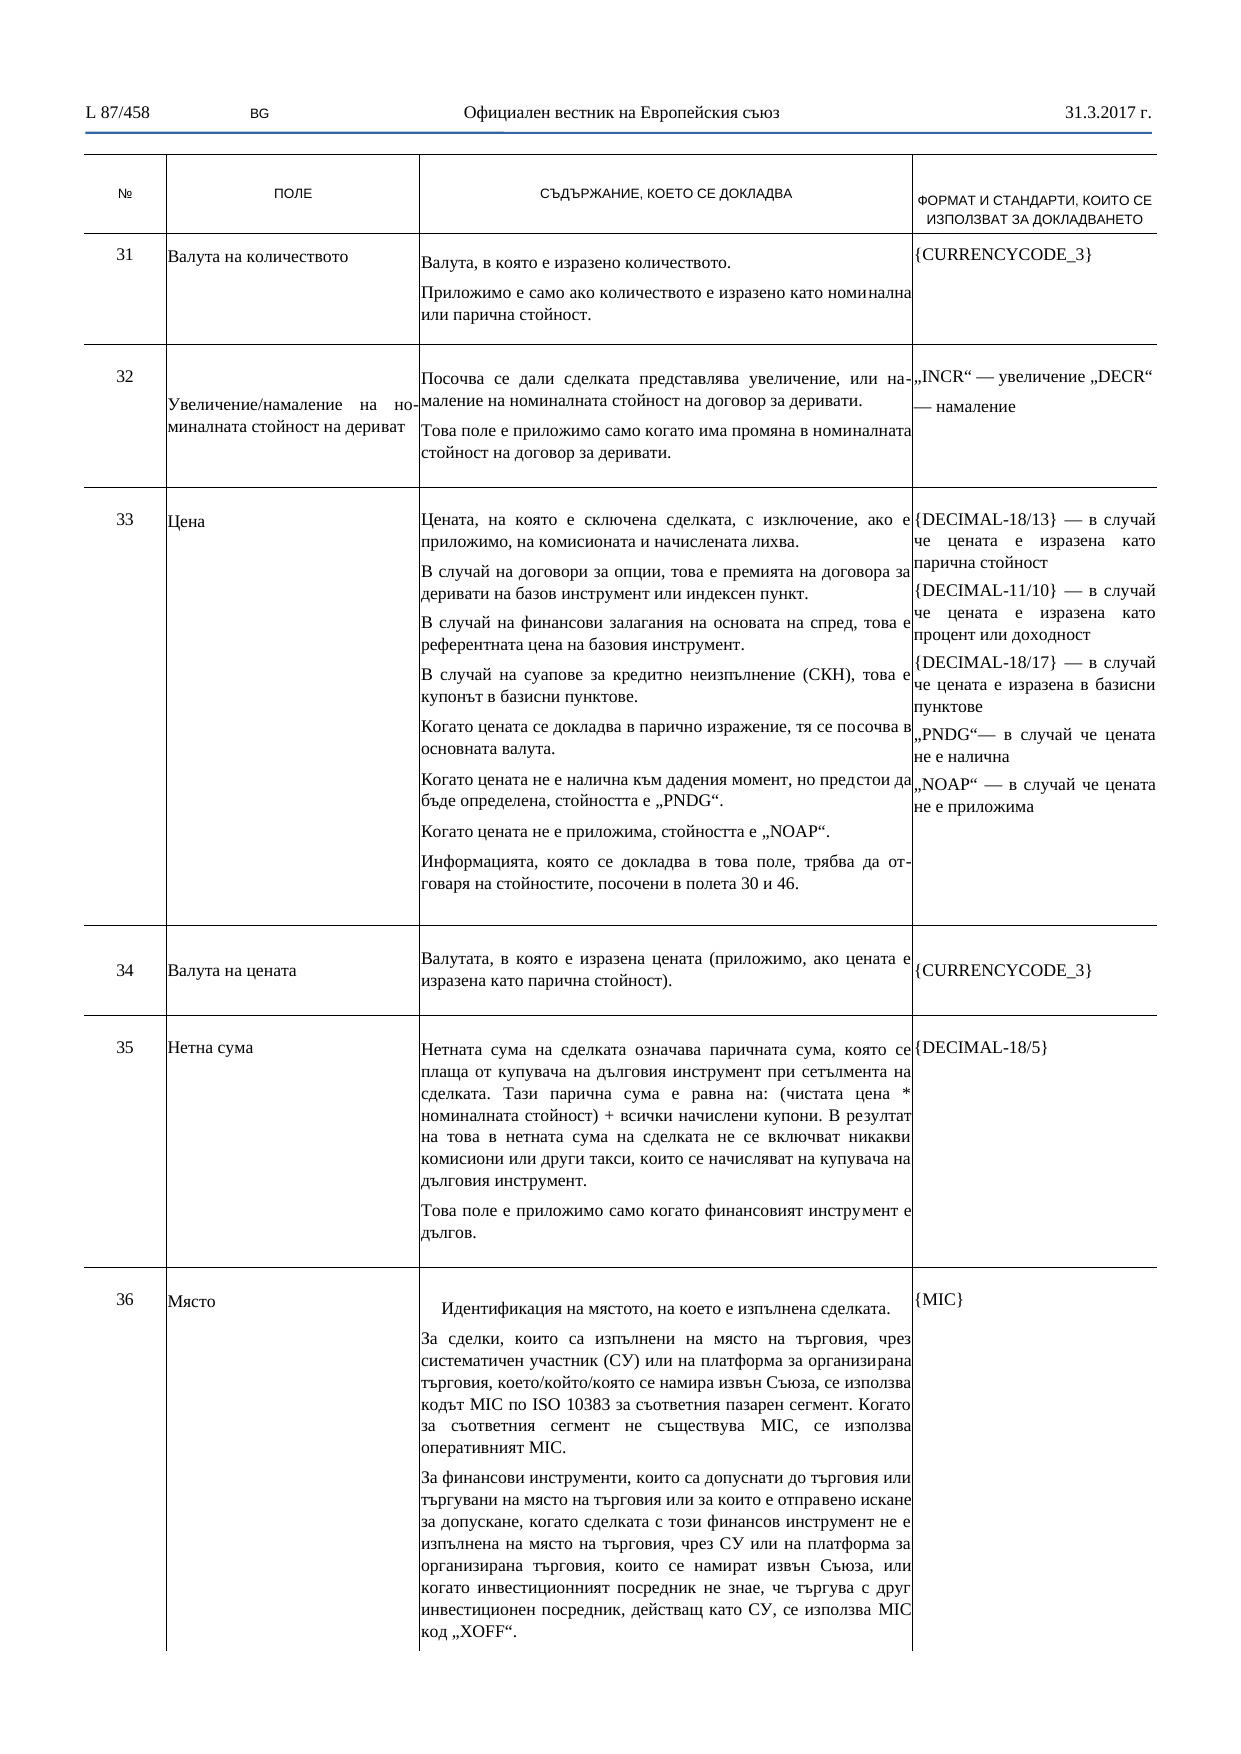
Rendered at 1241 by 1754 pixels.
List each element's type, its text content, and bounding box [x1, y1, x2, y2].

table_header СЪДЪРЖАНИЕ, КОЕТО СЕ ДОКЛАДВА [420, 155, 912, 233]
table_cell 31 [84, 234, 166, 344]
table_header № [84, 155, 166, 233]
table_cell {DECIMAL-18/5} [913, 1016, 1157, 1267]
table_cell „INCR“ — увеличение „DECR“ — намаление [913, 345, 1157, 487]
table_cell Нетна сума [167, 1016, 419, 1267]
table_cell 35 [84, 1016, 166, 1267]
table_header ФОРМАТ И СТАНДАРТИ, КОИТО СЕ ИЗПОЛЗВАТ ЗА ДОКЛАДВАНЕТО [913, 155, 1157, 233]
table_cell {MIC} [913, 1268, 1157, 1651]
table_cell {CURRENCYCODE_3} [913, 234, 1157, 344]
table_cell Валута, в която е изразено количеството. Приложимо е само ако количеството е изразено като номинална или парична стойност. [420, 234, 912, 344]
table_cell Посочва се дали сделката представлява увеличение, или намаление на номиналната стойност на договор за деривати. Това поле е приложимо само когато има промяна в номиналната стойност на договор за деривати. [420, 345, 912, 487]
table_cell Цената, на която е сключена сделката, с изключение, ако е приложимо, на комисионата и начислената лихва. В случай на договори за опции, това е премията на договора за деривати на базов инструмент или индексен пункт. В случай на финансови залагания на основата на спред, това е референтната цена на базовия инструмент. В случай на суапове за кредитно неизпълнение (СКН), това е купонът в базисни пунктове. Когато цената се докладва в парично изражение, тя се посочва в основната валута. Когато цената не е налична към дадения момент, но предстои да бъде определена, стойността е „PNDG“. Когато цената не е приложима, стойността е „NOAP“. Информацията, която се докладва в това поле, трябва да отговаря на стойностите, посочени в полета 30 и 46. [420, 488, 912, 924]
table_cell Валута на количеството [167, 234, 419, 344]
table_cell Нетната сума на сделката означава паричната сума, която се плаща от купувача на дълговия инструмент при сетълмента на сделката. Тази парична сума е равна на: (чистата цена * номиналната стойност) + всички начислени купони. В резултат на това в нетната сума на сделката не се включват никакви комисиони или други такси, които се начисляват на купувача на дълговия инструмент. Това поле е приложимо само когато финансовият инструмент е дългов. [420, 1016, 912, 1267]
table_cell 32 [84, 345, 166, 487]
table_cell Увеличение/намаление на номиналната стойност на дериват [167, 345, 419, 487]
table_cell {CURRENCYCODE_3} [913, 926, 1157, 1014]
table_cell 33 [84, 488, 166, 924]
table_cell Идентификация на мястото, на което е изпълнена сделката. За сделки, които са изпълнени на място на търговия, чрез систематичен участник (СУ) или на платформа за организирана търговия, което/който/която се намира извън Съюза, се използва кодът MIC по ISO 10383 за съответния пазарен сегмент. Когато за съответния сегмент не съществува MIC, се използва оперативният MIC. За финансови инструменти, които са допуснати до търговия или търгувани на място на търговия или за които е отправено искане за допускане, когато сделката с този финансов инструмент не е изпълнена на място на търговия, чрез СУ или на платформа за организирана търговия, които се намират извън Съюза, или когато инвестиционният посредник не знае, че търгува с друг инвестиционен посредник, действащ като СУ, се използва MIC код „XOFF“. [420, 1268, 912, 1651]
table_cell Валутата, в която е изразена цената (приложимо, ако цената е изразена като парична стойност). [420, 926, 912, 1014]
table_cell Място [167, 1268, 419, 1651]
table_cell 34 [84, 926, 166, 1014]
table_cell {DECIMAL-18/13} — в случай че цената е изразена като парична стойност {DECIMAL-11/10} — в случай че цената е изразена като процент или доходност {DECIMAL-18/17} — в случай че цената е изразена в базисни пунктове „PNDG“— в случай че цената не е налична „NOAP“ — в случай че цената не е приложима [913, 488, 1157, 924]
table_cell 36 [84, 1268, 166, 1651]
table_cell Цена [167, 488, 419, 924]
table_header ПОЛЕ [167, 155, 419, 233]
table_cell Валута на цената [167, 926, 419, 1014]
